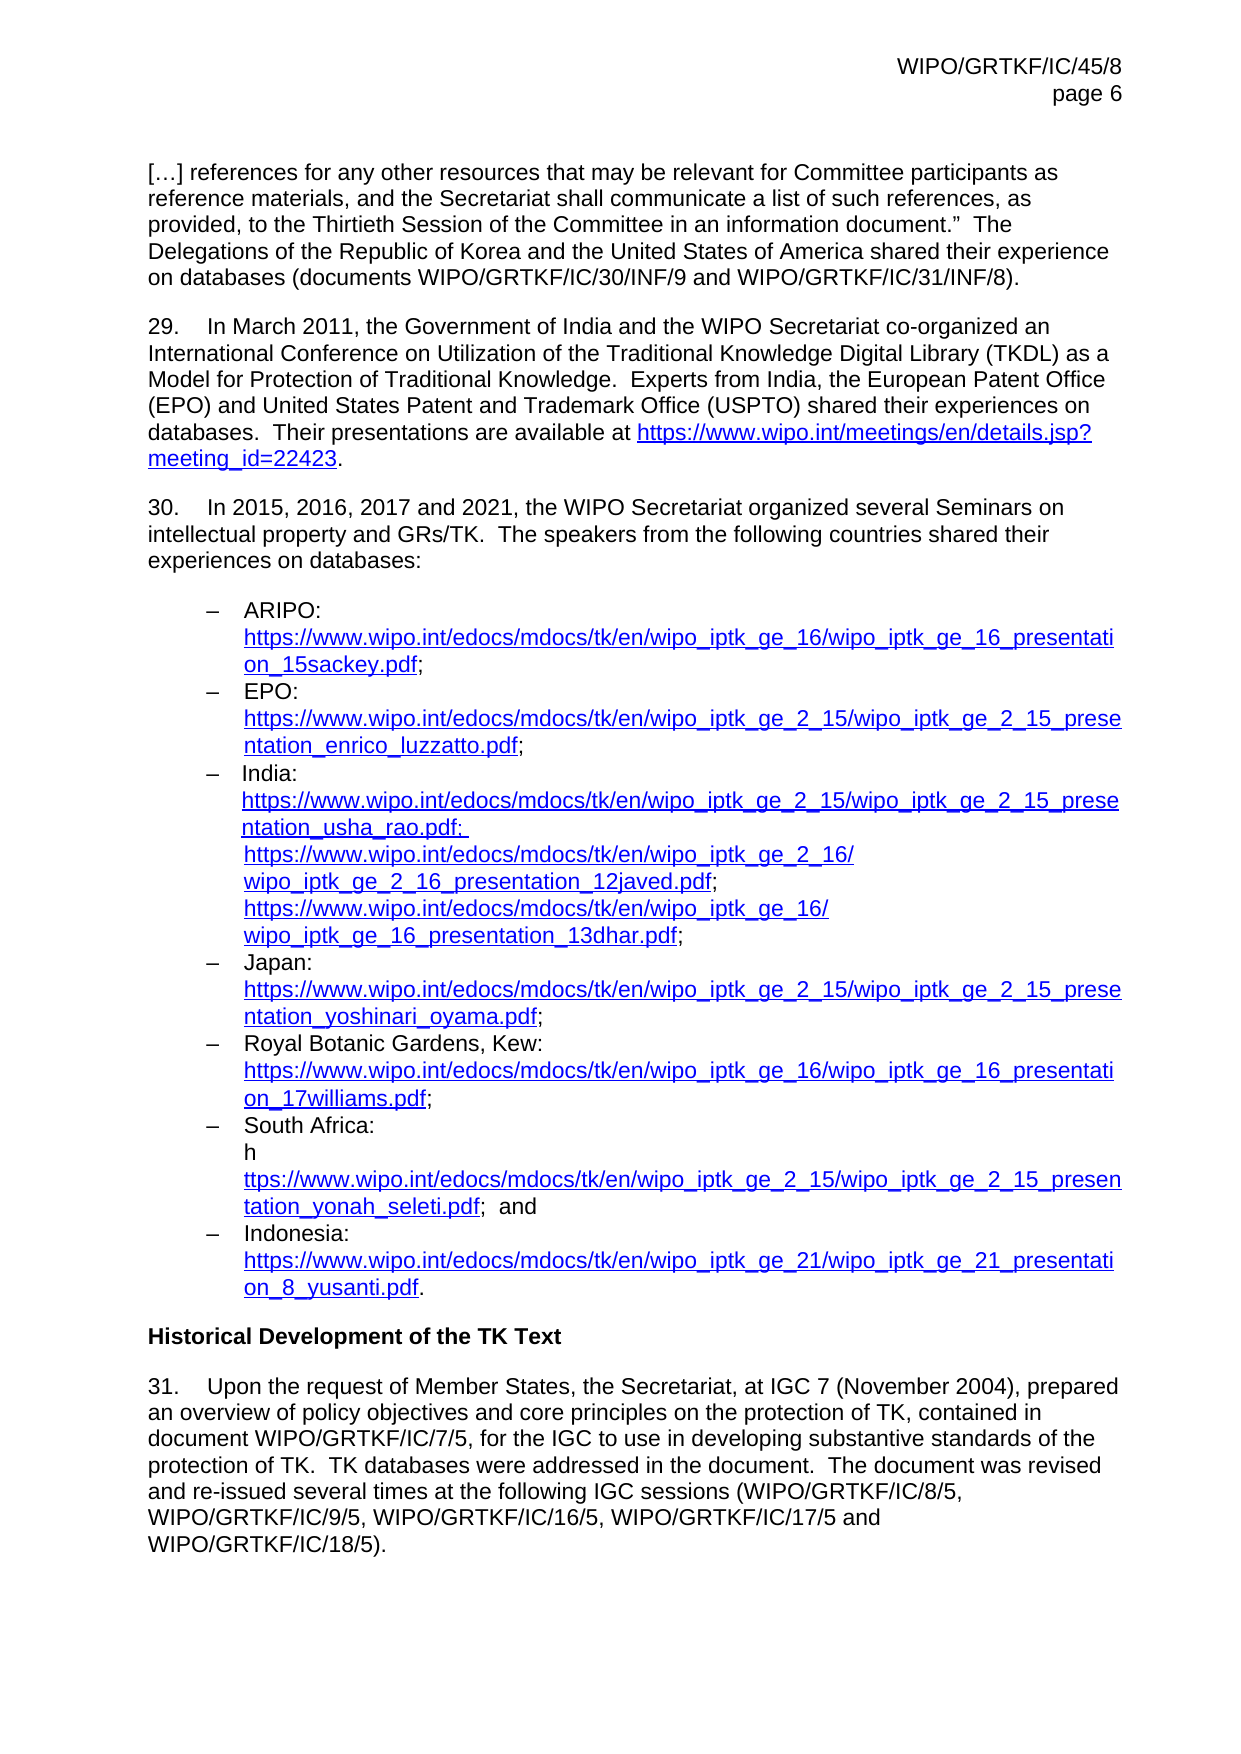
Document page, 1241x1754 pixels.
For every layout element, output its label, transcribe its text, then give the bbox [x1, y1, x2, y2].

list ARIPO: https://www.wipo.int/edocs/mdocs/tk/en/wipo_iptk_ge_16/wipo_iptk_ge_16_presentation_15sackey.pdf; [206, 596, 1122, 677]
text In 2015, 2016, 2017 and 2021, the WIPO Secretariat organized several Seminars on intellectual property and GRs/TK. The speakers from the following countries shared their experiences on databases: [148, 494, 1122, 573]
list Indonesia: https://www.wipo.int/edocs/mdocs/tk/en/wipo_iptk_ge_21/wipo_iptk_ge_21_presentation_8_yusanti.pdf. [206, 1219, 1122, 1300]
text In March 2011, the Government of India and the WIPO Secretariat co-organized an International Conference on Utilization of the Traditional Knowledge Digital Library (TKDL) as a Model for Protection of Traditional Knowledge. Experts from India, the European Patent Office (EPO) and United States Patent and Trademark Office (USPTO) shared their experiences on databases. Their presentations are available at https://www.wipo.int/meetings/en/details.jsp?meeting_id=22423. [148, 313, 1122, 471]
list Japan: https://www.wipo.int/edocs/mdocs/tk/en/wipo_iptk_ge_2_15/wipo_iptk_ge_2_15_presentation_yoshinari_oyama.pdf; [206, 948, 1122, 1029]
text https://www.wipo.int/edocs/mdocs/tk/en/wipo_iptk_ge_16/wipo_iptk_ge_16_presentation_13dhar.pdf; [244, 894, 1122, 948]
list Royal Botanic Gardens, Kew: https://www.wipo.int/edocs/mdocs/tk/en/wipo_iptk_ge_16/wipo_iptk_ge_16_presentation_17williams.pdf; [206, 1029, 1122, 1111]
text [148, 158, 1122, 290]
text – India: https://www.wipo.int/edocs/mdocs/tk/en/wipo_iptk_ge_2_15/wipo_iptk_ge_2_15_presentation_usha_rao.pdf; [206, 759, 1122, 840]
list EPO: https://www.wipo.int/edocs/mdocs/tk/en/wipo_iptk_ge_2_15/wipo_iptk_ge_2_15_presentation_enrico_luzzatto.pdf; [206, 677, 1122, 759]
list South Africa: https://www.wipo.int/edocs/mdocs/tk/en/wipo_iptk_ge_2_15/wipo_iptk_ge_2_15_presentation_yonah_seleti.pdf; and [206, 1111, 1122, 1219]
text https://www.wipo.int/edocs/mdocs/tk/en/wipo_iptk_ge_2_16/wipo_iptk_ge_2_16_presentation_12javed.pdf; [244, 840, 1122, 894]
text Historical Development of the TK Text [148, 1323, 1122, 1350]
text Upon the request of Member States, the Secretariat, at IGC 7 (November 2004), prepared an overview of policy objectives and core principles on the protection of TK, contained in document WIPO/GRTKF/IC/7/5, for the IGC to use in developing substantive standards of the protection of TK. TK databases were addressed in the document. The document was revised and re-issued several times at the following IGC sessions (WIPO/GRTKF/IC/8/5, WIPO/GRTKF/IC/9/5, WIPO/GRTKF/IC/16/5, WIPO/GRTKF/IC/17/5 and WIPO/GRTKF/IC/18/5). [148, 1373, 1122, 1557]
